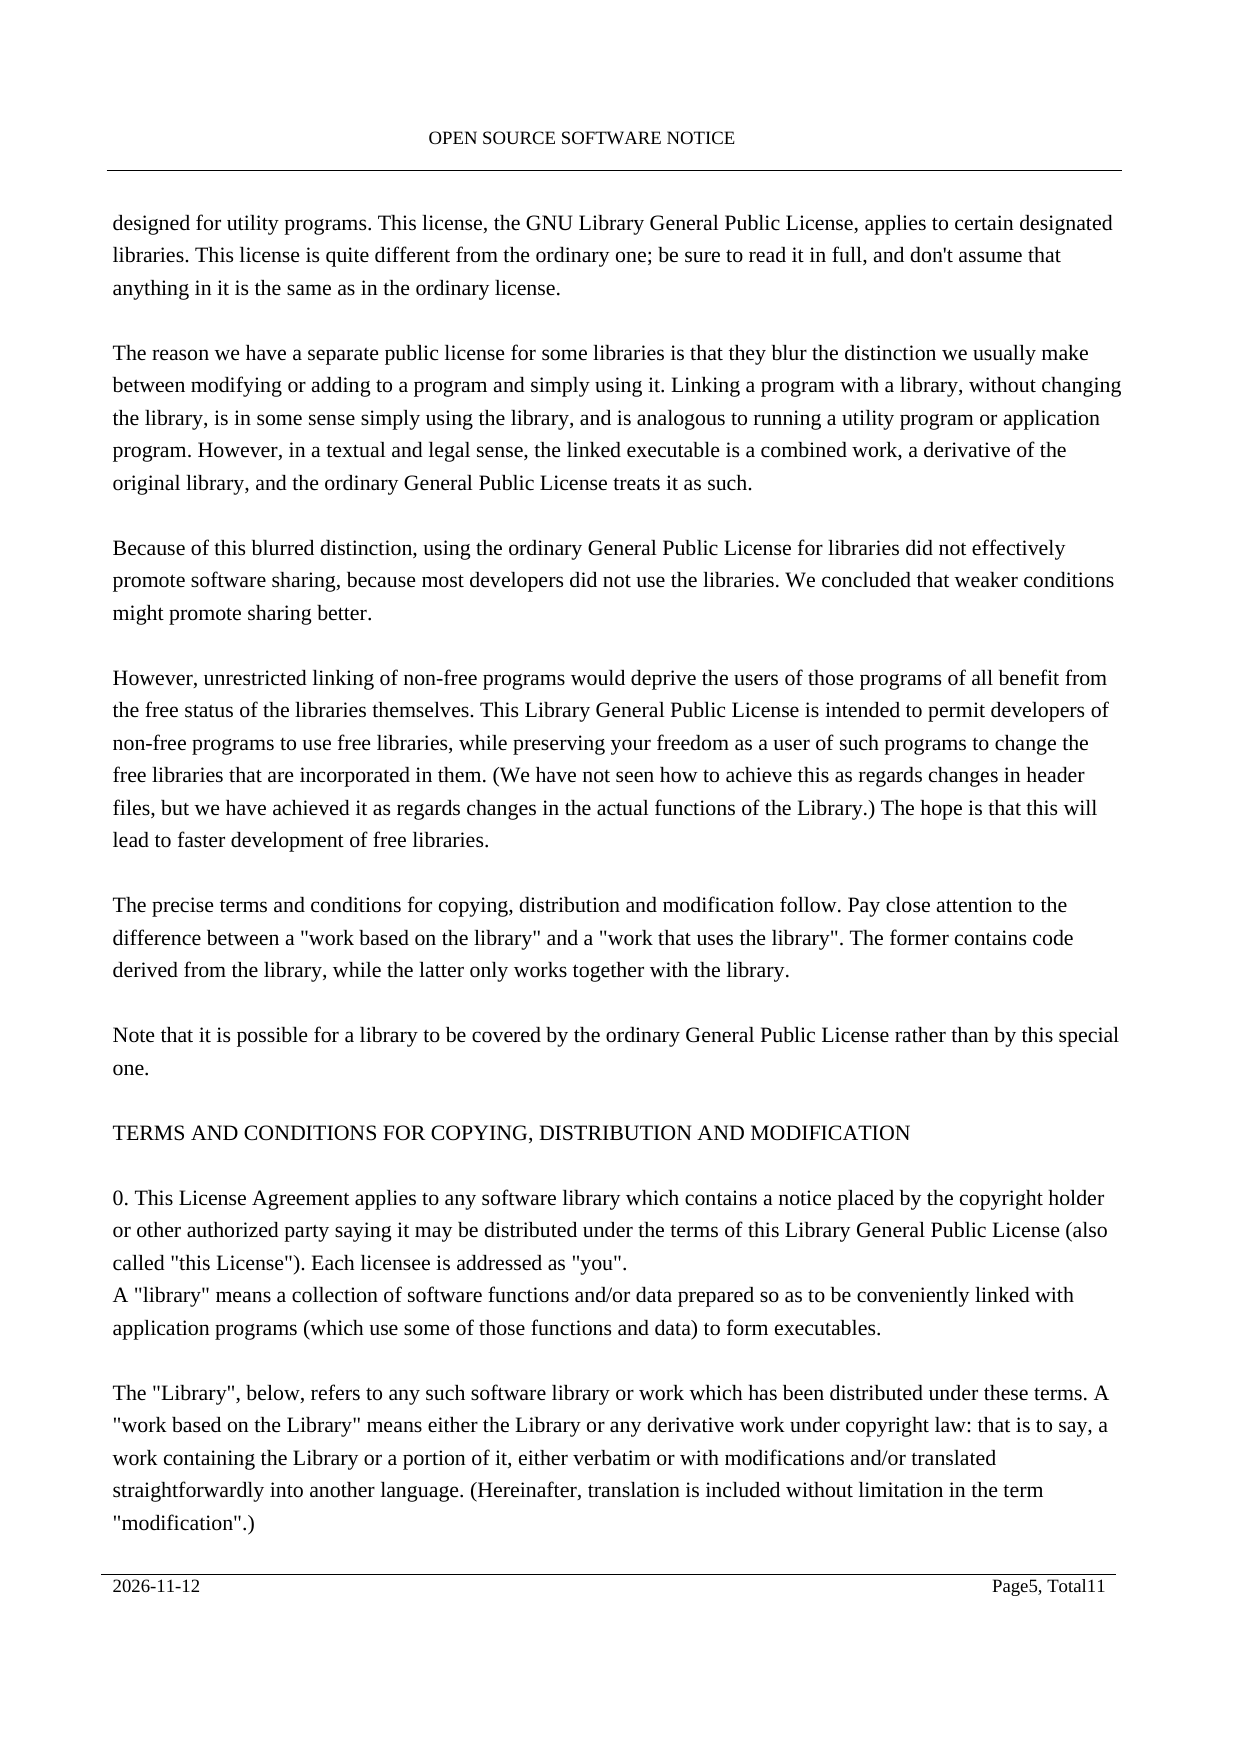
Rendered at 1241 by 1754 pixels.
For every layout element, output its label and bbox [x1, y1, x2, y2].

text [112, 206, 1128, 1539]
